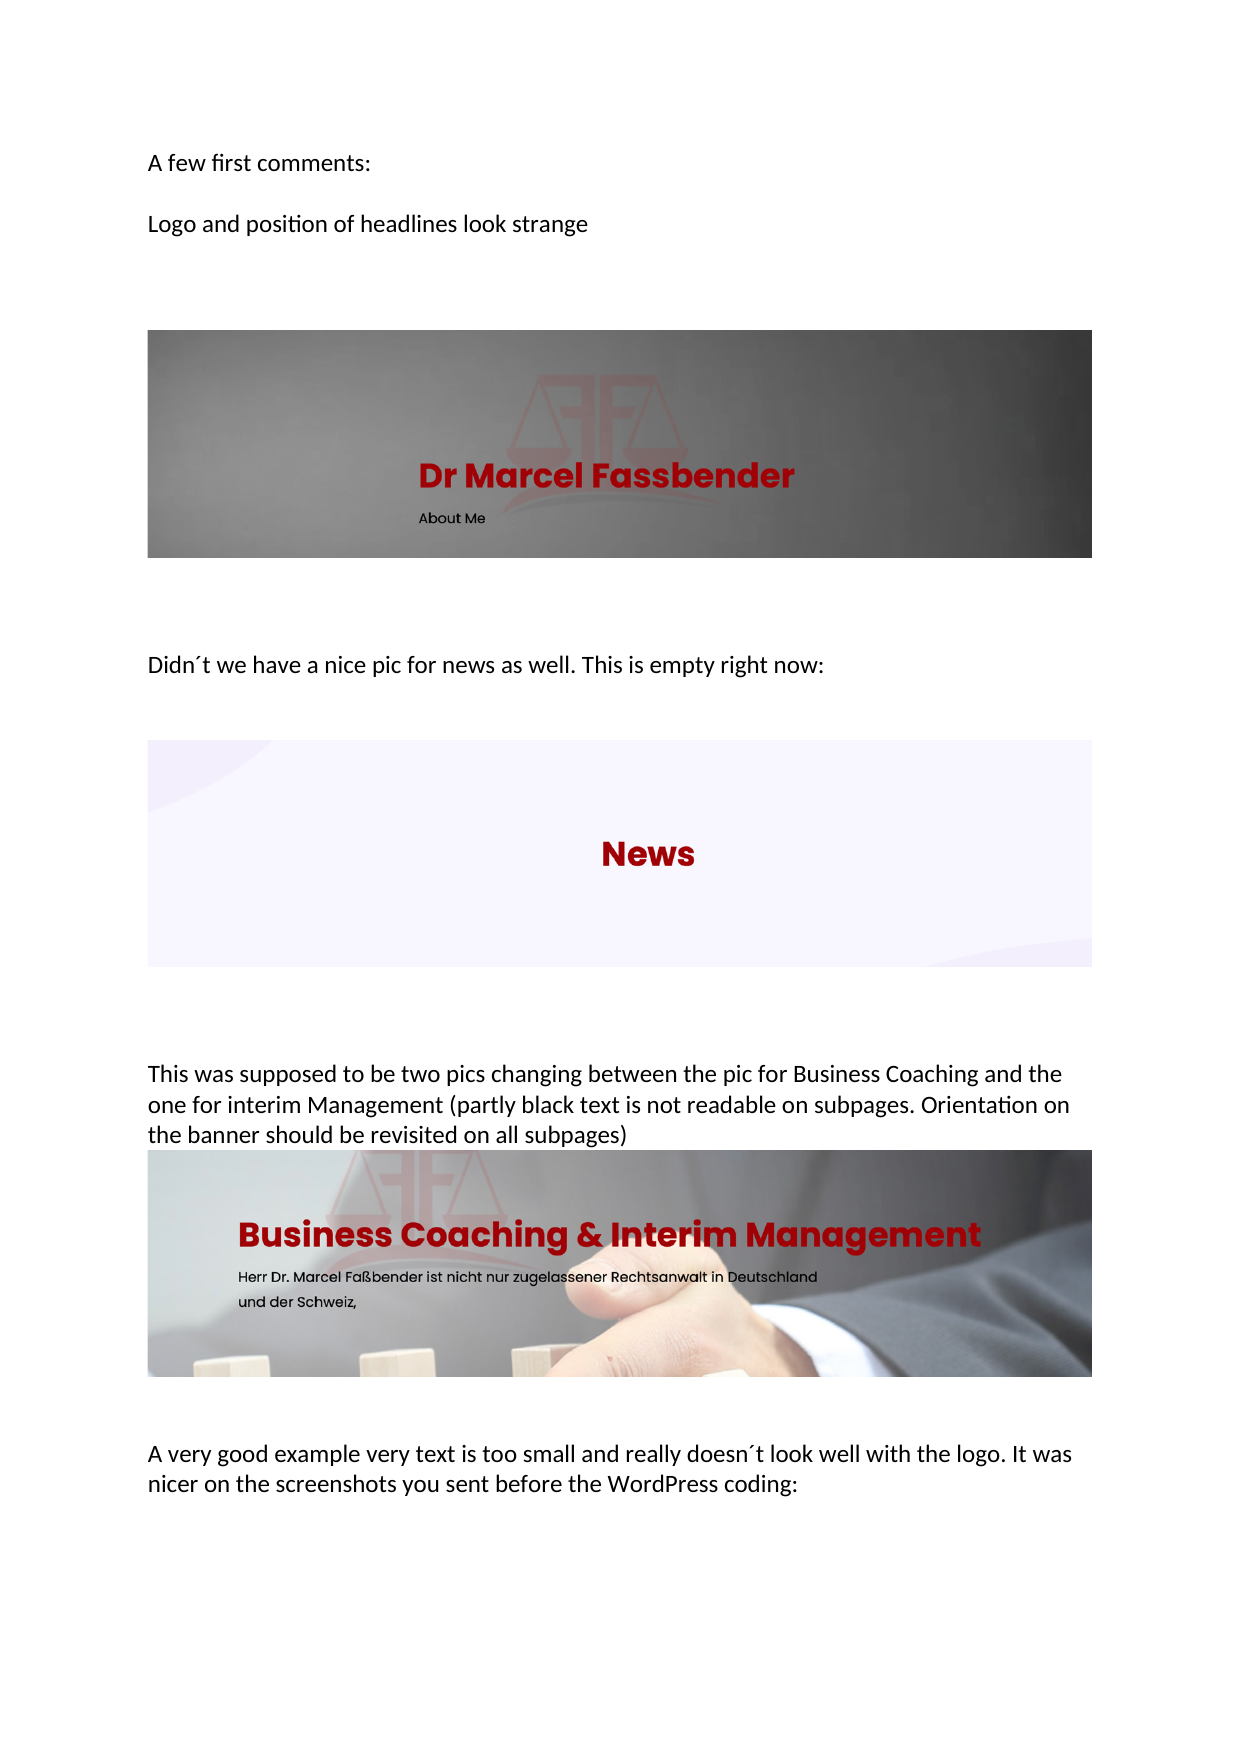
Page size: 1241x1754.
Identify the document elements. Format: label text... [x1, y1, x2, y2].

text A very good example very text is too small and really doesn´t look well with the logo. It was nicer on the screenshots you sent before the WordPress coding: [148, 1438, 1093, 1499]
picture [147, 1150, 1092, 1377]
picture [147, 330, 1092, 558]
text Logo and position of headlines look strange [148, 209, 1093, 239]
picture [147, 740, 1092, 967]
text A few first comments: [148, 148, 1093, 178]
text Didn´t we have a nice pic for news as well. This is empty right now: [148, 649, 1093, 679]
